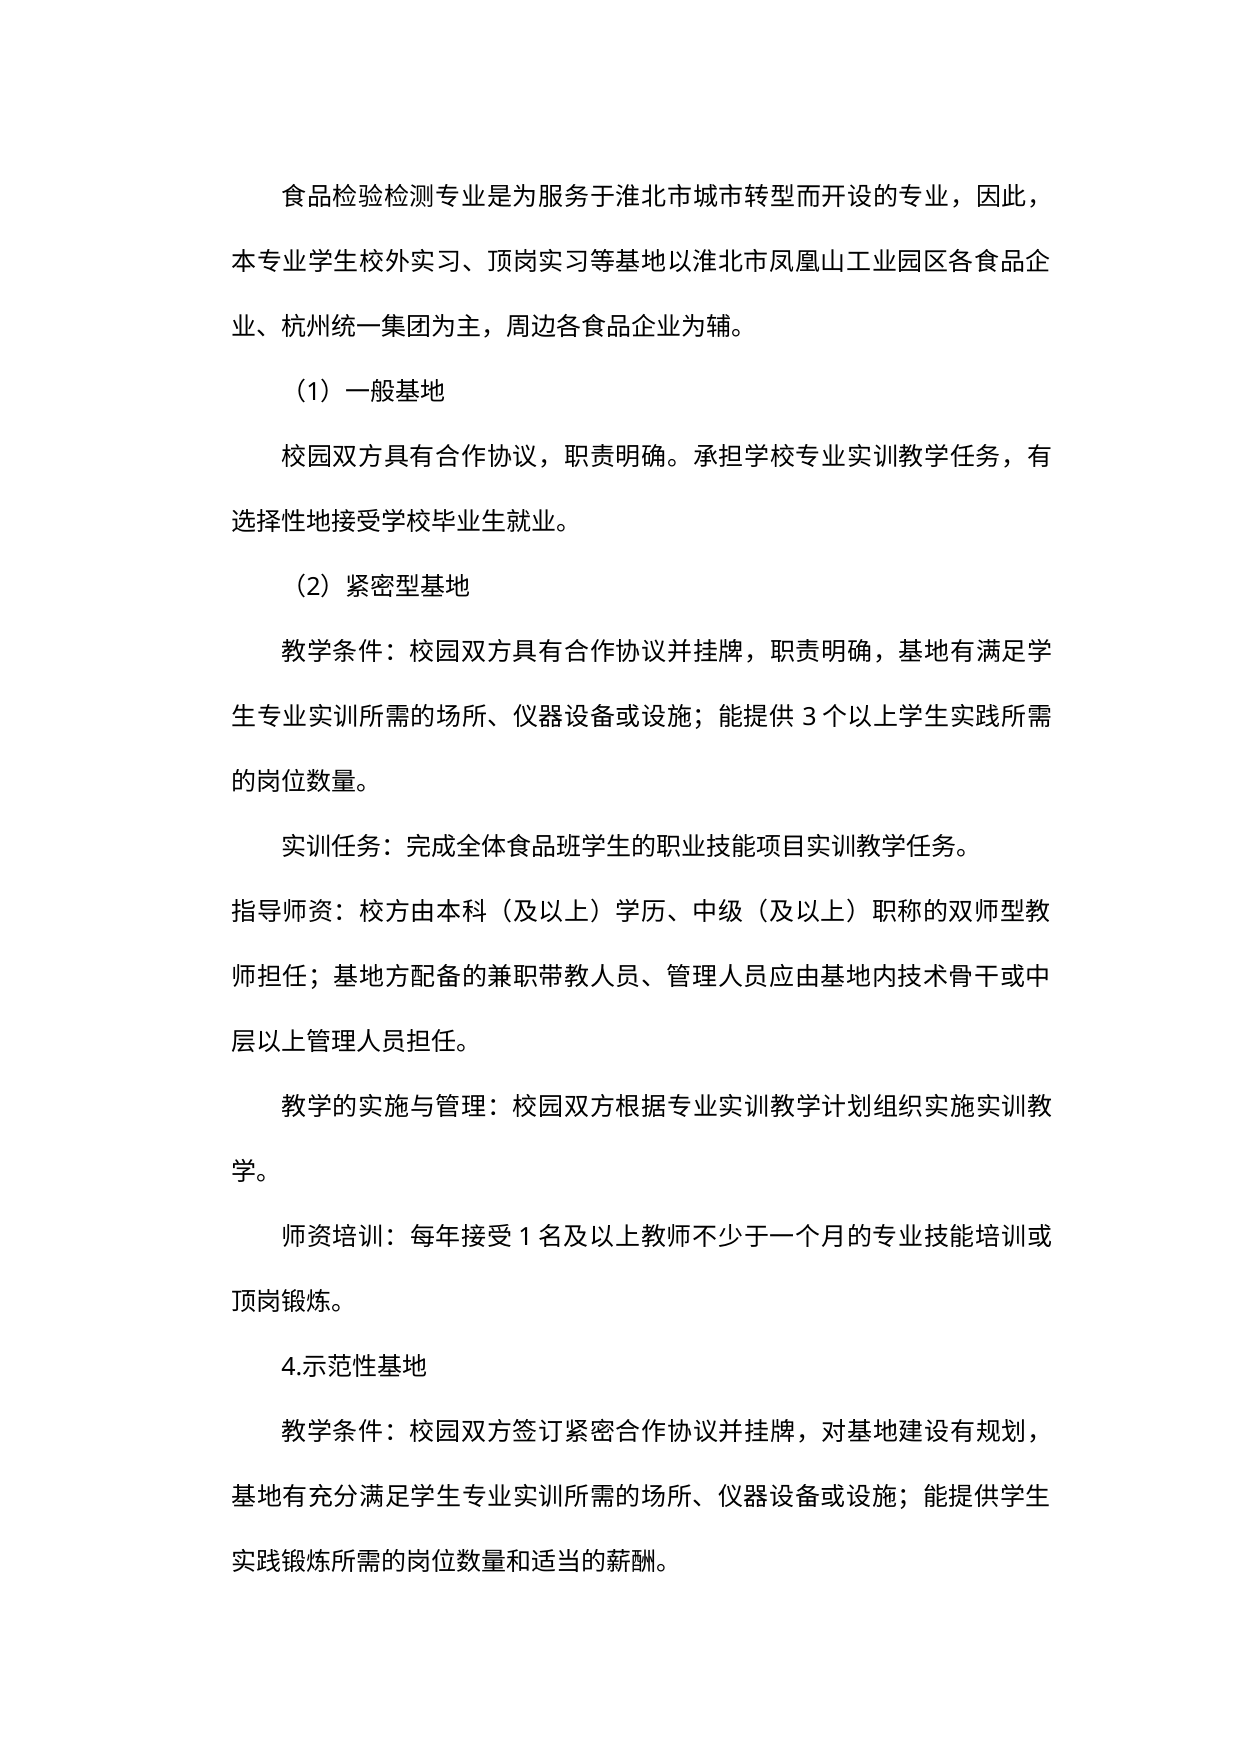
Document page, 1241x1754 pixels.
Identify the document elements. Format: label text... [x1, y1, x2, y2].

text 校园双方具有合作协议，职责明确。承担学校专业实训教学任务，有选择性地接受学校毕业生就业。 [231, 422, 1053, 552]
text 师资培训：每年接受1名及以上教师不少于一个月的专业技能培训或顶岗锻炼。 [231, 1202, 1053, 1332]
text 4.示范性基地 [231, 1332, 1053, 1397]
text 教学的实施与管理：校园双方根据专业实训教学计划组织实施实训教学。 [231, 1072, 1053, 1202]
text （1）一般基地 [231, 357, 1053, 422]
text 食品检验检测专业是为服务于淮北市城市转型而开设的专业，因此，本专业学生校外实习、顶岗实习等基地以淮北市凤凰山工业园区各食品企业、杭州统一集团为主，周边各食品企业为辅。 [231, 162, 1053, 357]
text 指导师资：校方由本科（及以上）学历、中级（及以上）职称的双师型教师担任；基地方配备的兼职带教人员、管理人员应由基地内技术骨干或中层以上管理人员担任。 [231, 877, 1053, 1072]
text 教学条件：校园双方具有合作协议并挂牌，职责明确，基地有满足学生专业实训所需的场所、仪器设备或设施；能提供3个以上学生实践所需的岗位数量。 [231, 617, 1053, 812]
text 教学条件：校园双方签订紧密合作协议并挂牌，对基地建设有规划，基地有充分满足学生专业实训所需的场所、仪器设备或设施；能提供学生实践锻炼所需的岗位数量和适当的薪酬。 [231, 1397, 1053, 1592]
text （2）紧密型基地 [231, 552, 1053, 617]
text 实训任务：完成全体食品班学生的职业技能项目实训教学任务。 [231, 812, 1053, 877]
